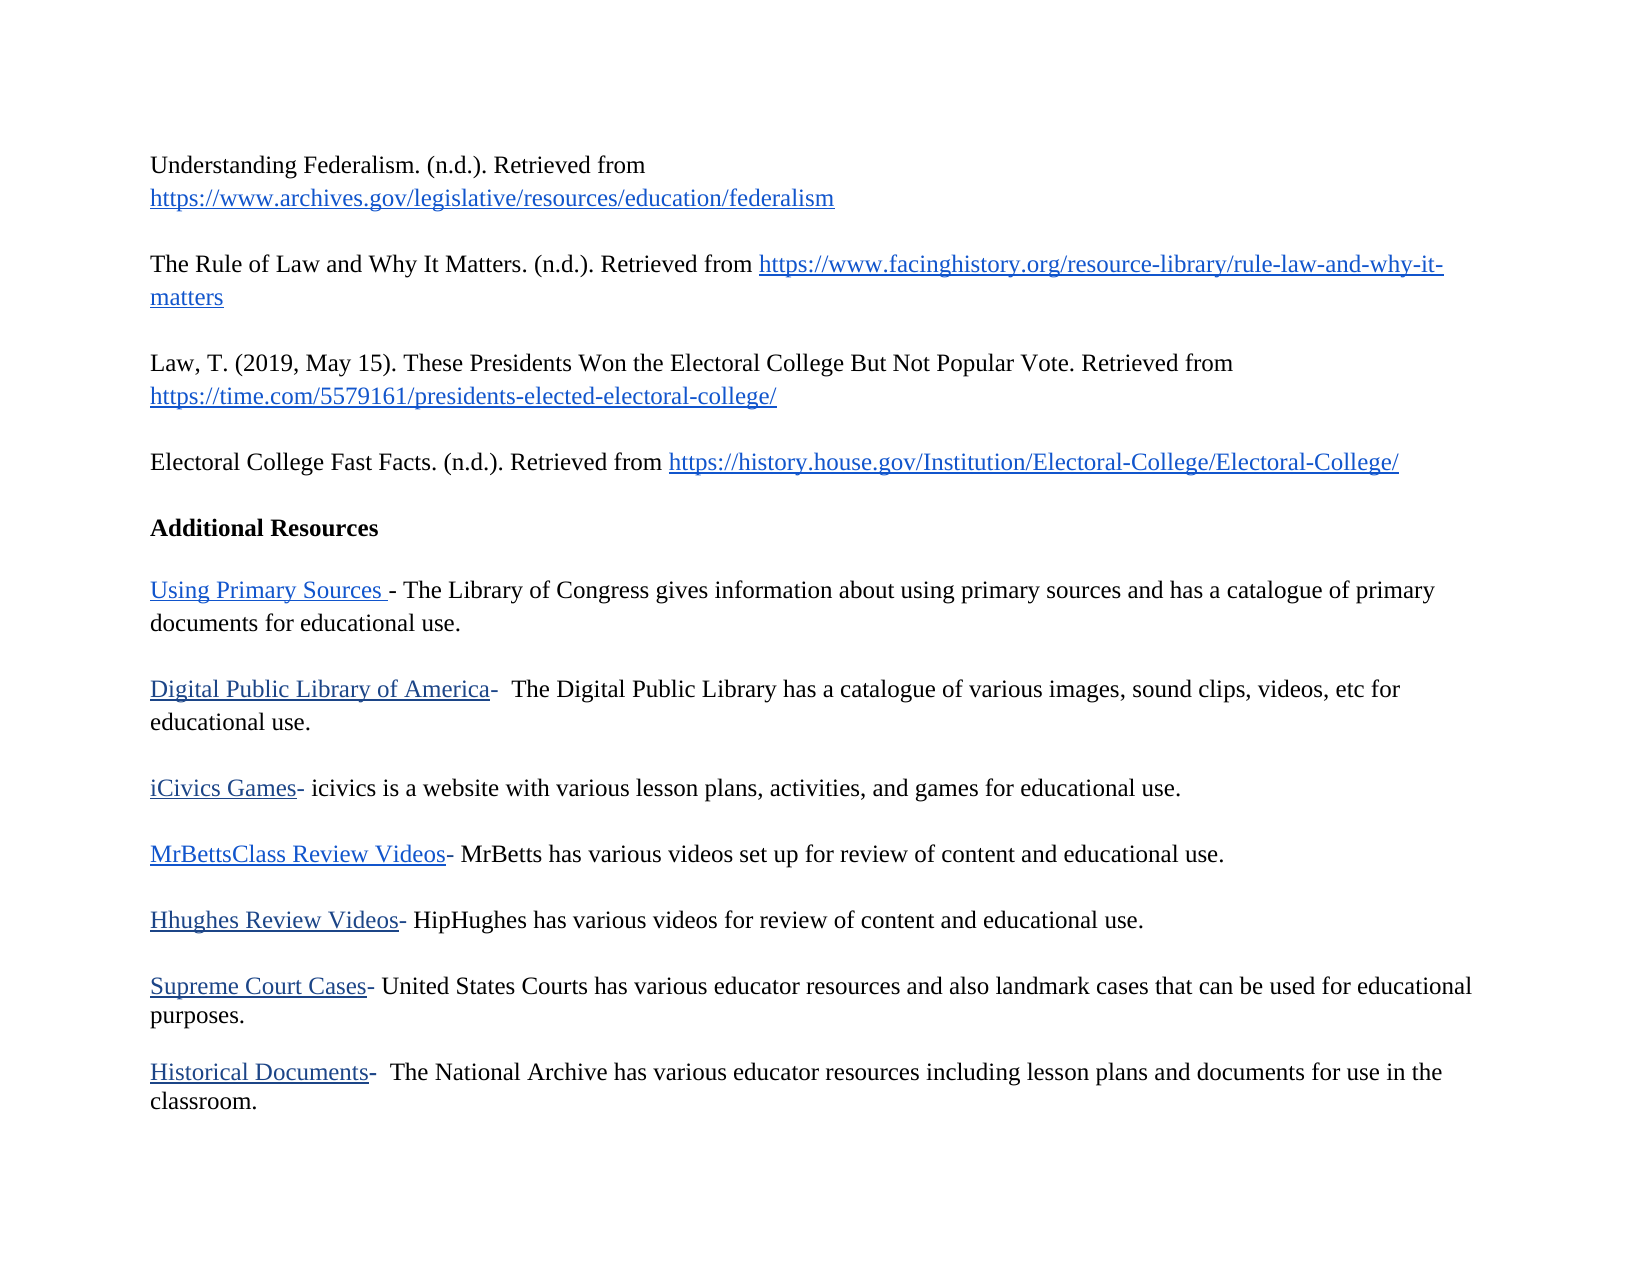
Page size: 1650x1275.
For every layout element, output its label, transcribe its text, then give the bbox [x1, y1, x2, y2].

text The Rule of Law and Why It Matters. (n.d.). Retrieved from https://www.facinghistory.org/resource-library/rule-law-and-why-it-matters [150, 249, 1500, 311]
text MrBettsClass Review Videos- MrBetts has various videos set up for review of content and educational use. [150, 839, 1500, 868]
text Understanding Federalism. (n.d.). Retrieved from [150, 150, 1500, 179]
text Using Primary Sources - The Library of Congress gives information about using primary sources and has a catalogue of primary documents for educational use. [150, 575, 1500, 637]
text Additional Resources [150, 513, 1500, 542]
text https://www.archives.gov/legislative/resources/education/federalism [150, 183, 1500, 212]
text Historical Documents- The National Archive has various educator resources including lesson plans and documents for use in the classroom. [150, 1057, 1500, 1115]
text iCivics Games- icivics is a website with various lesson plans, activities, and games for educational use. [150, 773, 1500, 802]
text Electoral College Fast Facts. (n.d.). Retrieved from https://history.house.gov/Institution/Electoral-College/Electoral-College/ [150, 447, 1500, 476]
text Supreme Court Cases- United States Courts has various educator resources and also landmark cases that can be used for educational purposes. [150, 971, 1500, 1029]
text Law, T. (2019, May 15). These Presidents Won the Electoral College But Not Popular Vote. Retrieved from https://time.com/5579161/presidents-elected-electoral-college/ [150, 348, 1500, 410]
text Digital Public Library of America- The Digital Public Library has a catalogue of various images, sound clips, videos, etc for educational use. [150, 674, 1500, 736]
text Hhughes Review Videos- HipHughes has various videos for review of content and educational use. [150, 905, 1500, 934]
